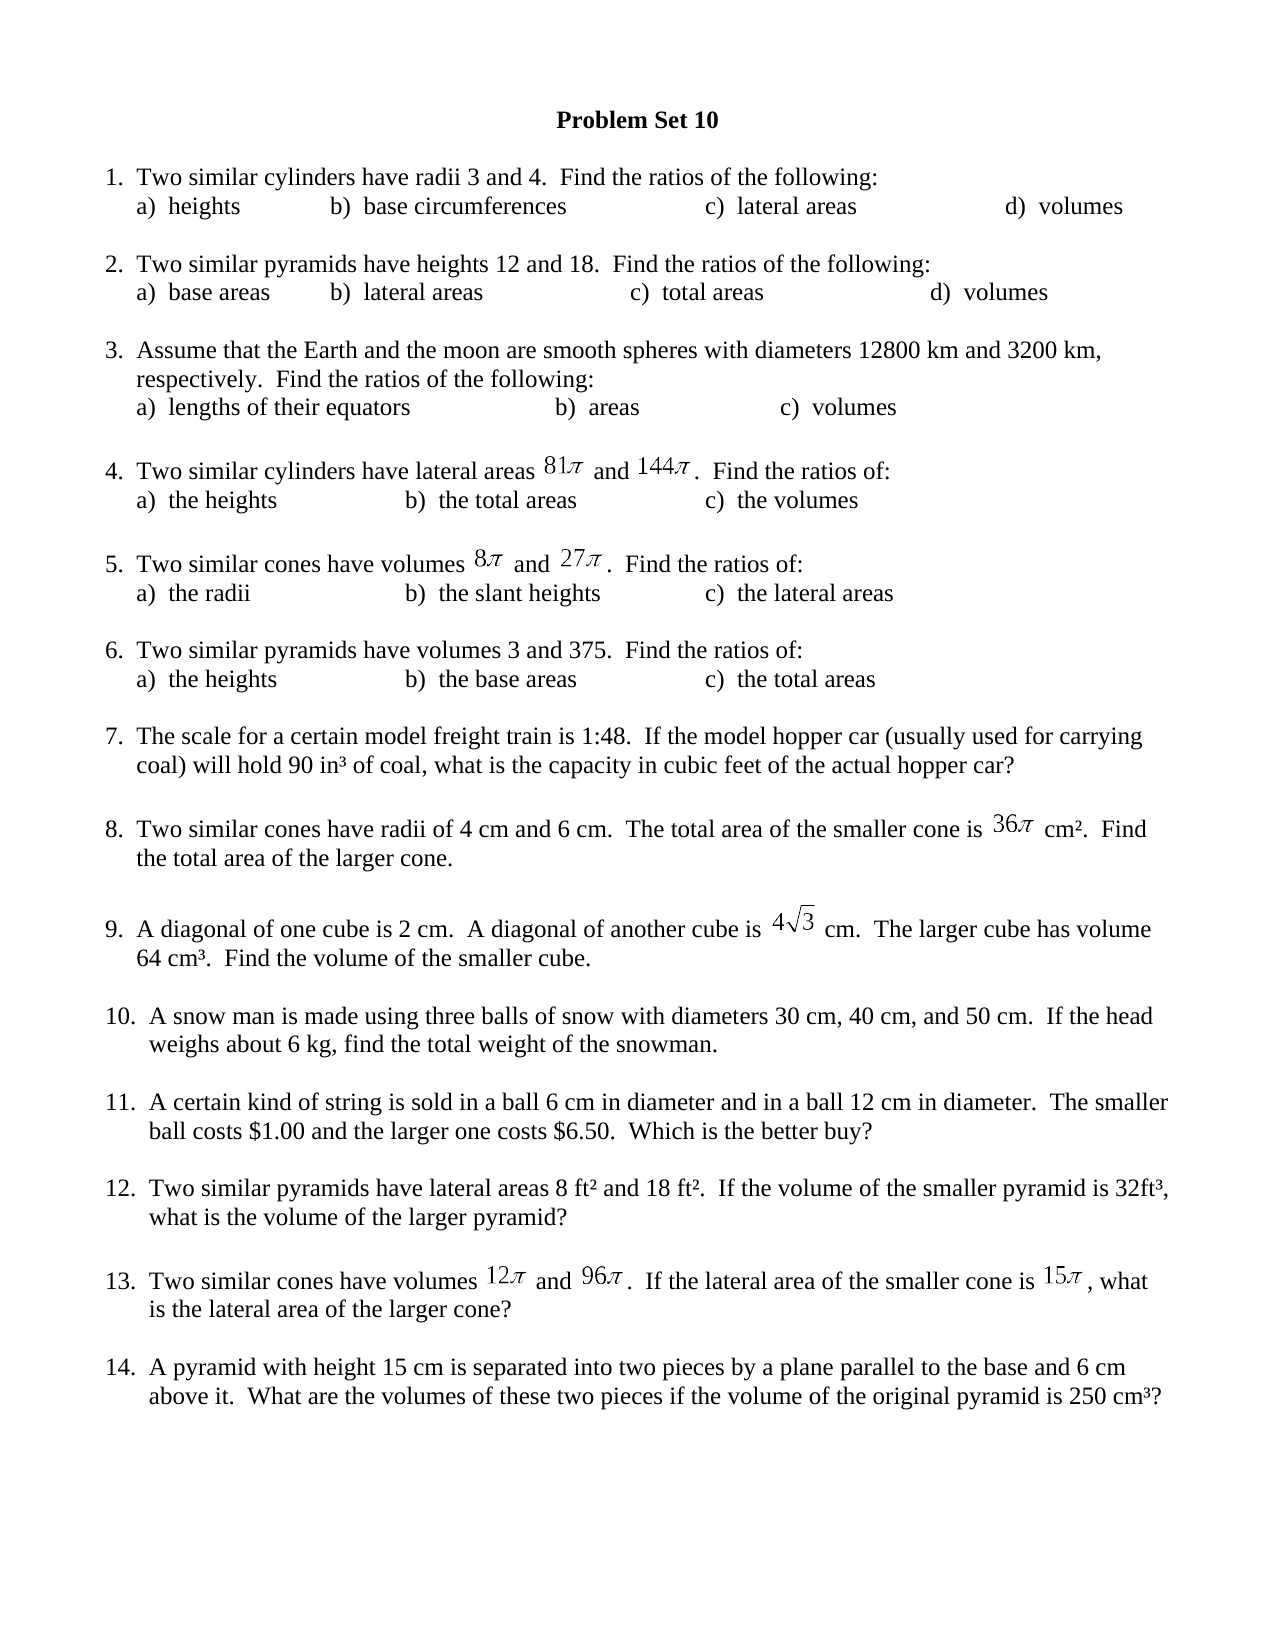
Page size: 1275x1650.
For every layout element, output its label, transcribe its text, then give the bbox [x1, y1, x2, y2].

text the total area of the larger cone. [105, 843, 1170, 872]
text 3. Assume that the Earth and the moon are smooth spheres with diameters 12800 km and 3200 km, [105, 335, 1170, 364]
text 6. Two similar pyramids have volumes 3 and 375. Find the ratios of: [105, 635, 1170, 664]
text weighs about 6 kg, find the total weight of the snowman. [105, 1029, 1170, 1058]
text 12. Two similar pyramids have lateral areas 8 ft² and 18 ft². If the volume of the smaller pyramid is 32ft³, [105, 1173, 1170, 1202]
text above it. What are the volumes of these two pieces if the volume of the original pyramid is 250 cm³? [105, 1381, 1170, 1409]
text a) lengths of their equators b) areas c) volumes [105, 392, 1170, 421]
text Problem Set 10 [105, 105, 1170, 134]
text 9. A diagonal of one cube is 2 cm. A diagonal of another cube is cm. The larger cube has volume [105, 900, 1170, 943]
text 10. A snow man is made using three balls of snow with diameters 30 cm, 40 cm, and 50 cm. If the head [105, 1001, 1170, 1029]
text a) heights b) base circumferences c) lateral areas d) volumes [105, 191, 1170, 220]
text is the lateral area of the larger cone? [105, 1294, 1170, 1323]
text coal) will hold 90 in³ of coal, what is the capacity in cubic feet of the actual hopper car? [105, 750, 1170, 779]
text 1. Two similar cylinders have radii 3 and 4. Find the ratios of the following: [105, 162, 1170, 191]
text 7. The scale for a certain model freight train is 1:48. If the model hopper car (usually used for carrying [105, 721, 1170, 750]
text 11. A certain kind of string is sold in a ball 6 cm in diameter and in a ball 12 cm in diameter. The smaller [105, 1087, 1170, 1116]
text 8. Two similar cones have radii of 4 cm and 6 cm. The total area of the smaller cone is cm². Find [105, 808, 1170, 843]
text what is the volume of the larger pyramid? [105, 1202, 1170, 1231]
text a) the heights b) the total areas c) the volumes [105, 485, 1170, 514]
text 13. Two similar cones have volumes and . If the lateral area of the smaller cone is , what [105, 1259, 1170, 1294]
text 2. Two similar pyramids have heights 12 and 18. Find the ratios of the following: [105, 249, 1170, 277]
text 14. A pyramid with height 15 cm is separated into two pieces by a plane parallel to the base and 6 cm [105, 1352, 1170, 1381]
text ball costs $1.00 and the larger one costs $6.50. Which is the better buy? [105, 1116, 1170, 1144]
text 64 cm³. Find the volume of the smaller cube. [105, 943, 1170, 972]
text a) the radii b) the slant heights c) the lateral areas [105, 578, 1170, 606]
text 4. Two similar cylinders have lateral areas and . Find the ratios of: [105, 450, 1170, 485]
text a) the heights b) the base areas c) the total areas [105, 664, 1170, 693]
text a) base areas b) lateral areas c) total areas d) volumes [105, 277, 1170, 306]
text respectively. Find the ratios of the following: [105, 364, 1170, 392]
text 5. Two similar cones have volumes and . Find the ratios of: [105, 543, 1170, 578]
